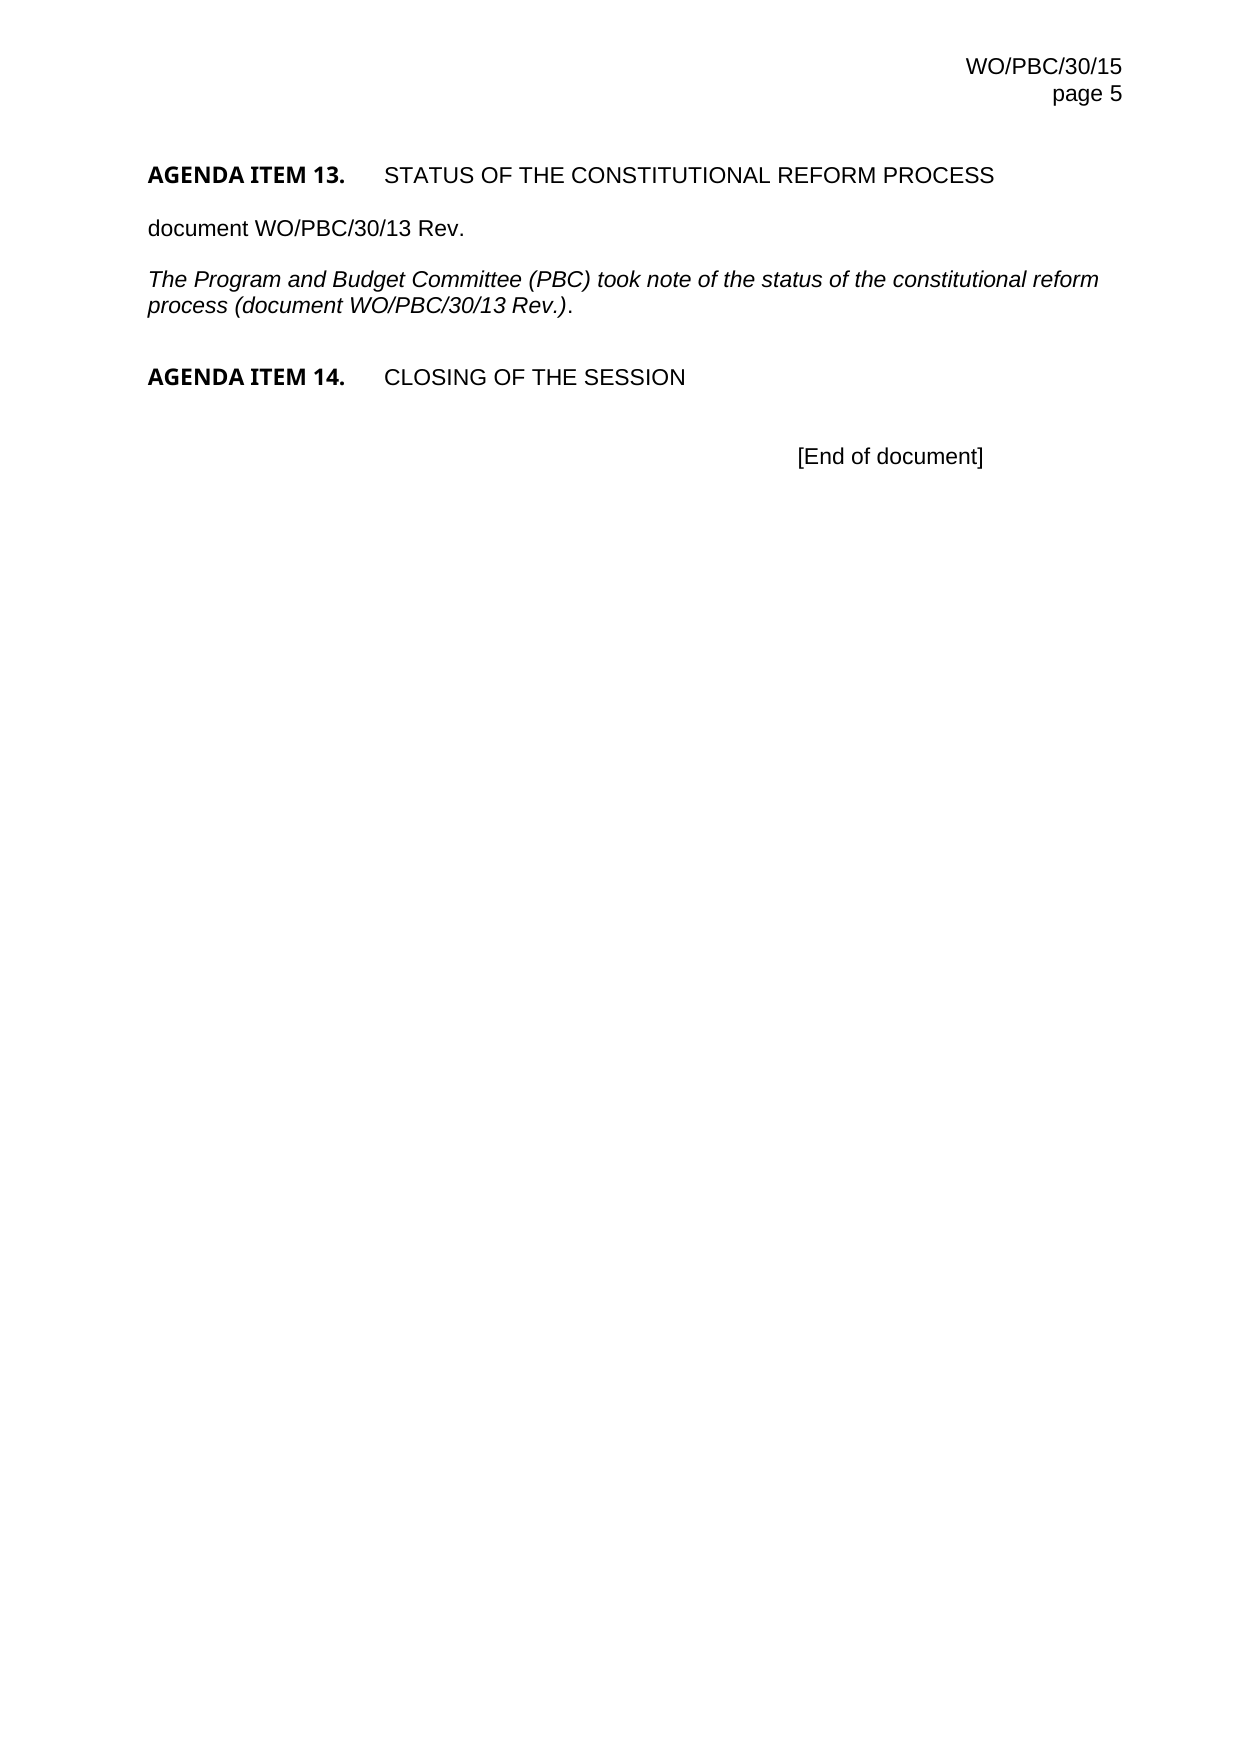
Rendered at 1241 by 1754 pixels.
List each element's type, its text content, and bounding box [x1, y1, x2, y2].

list The Program and Budget Committee (PBC) took note of the status of the constitutional reform process (document WO/PBC/30/13 Rev.). [148, 266, 1122, 319]
list CLOSING OF THE SESSION [148, 361, 1122, 392]
text [End of document] [738, 443, 1122, 469]
text document WO/PBC/30/13 Rev. [148, 215, 1122, 241]
list STATUS OF THE CONSTITUTIONAL REFORM PROCESS [148, 158, 1122, 190]
